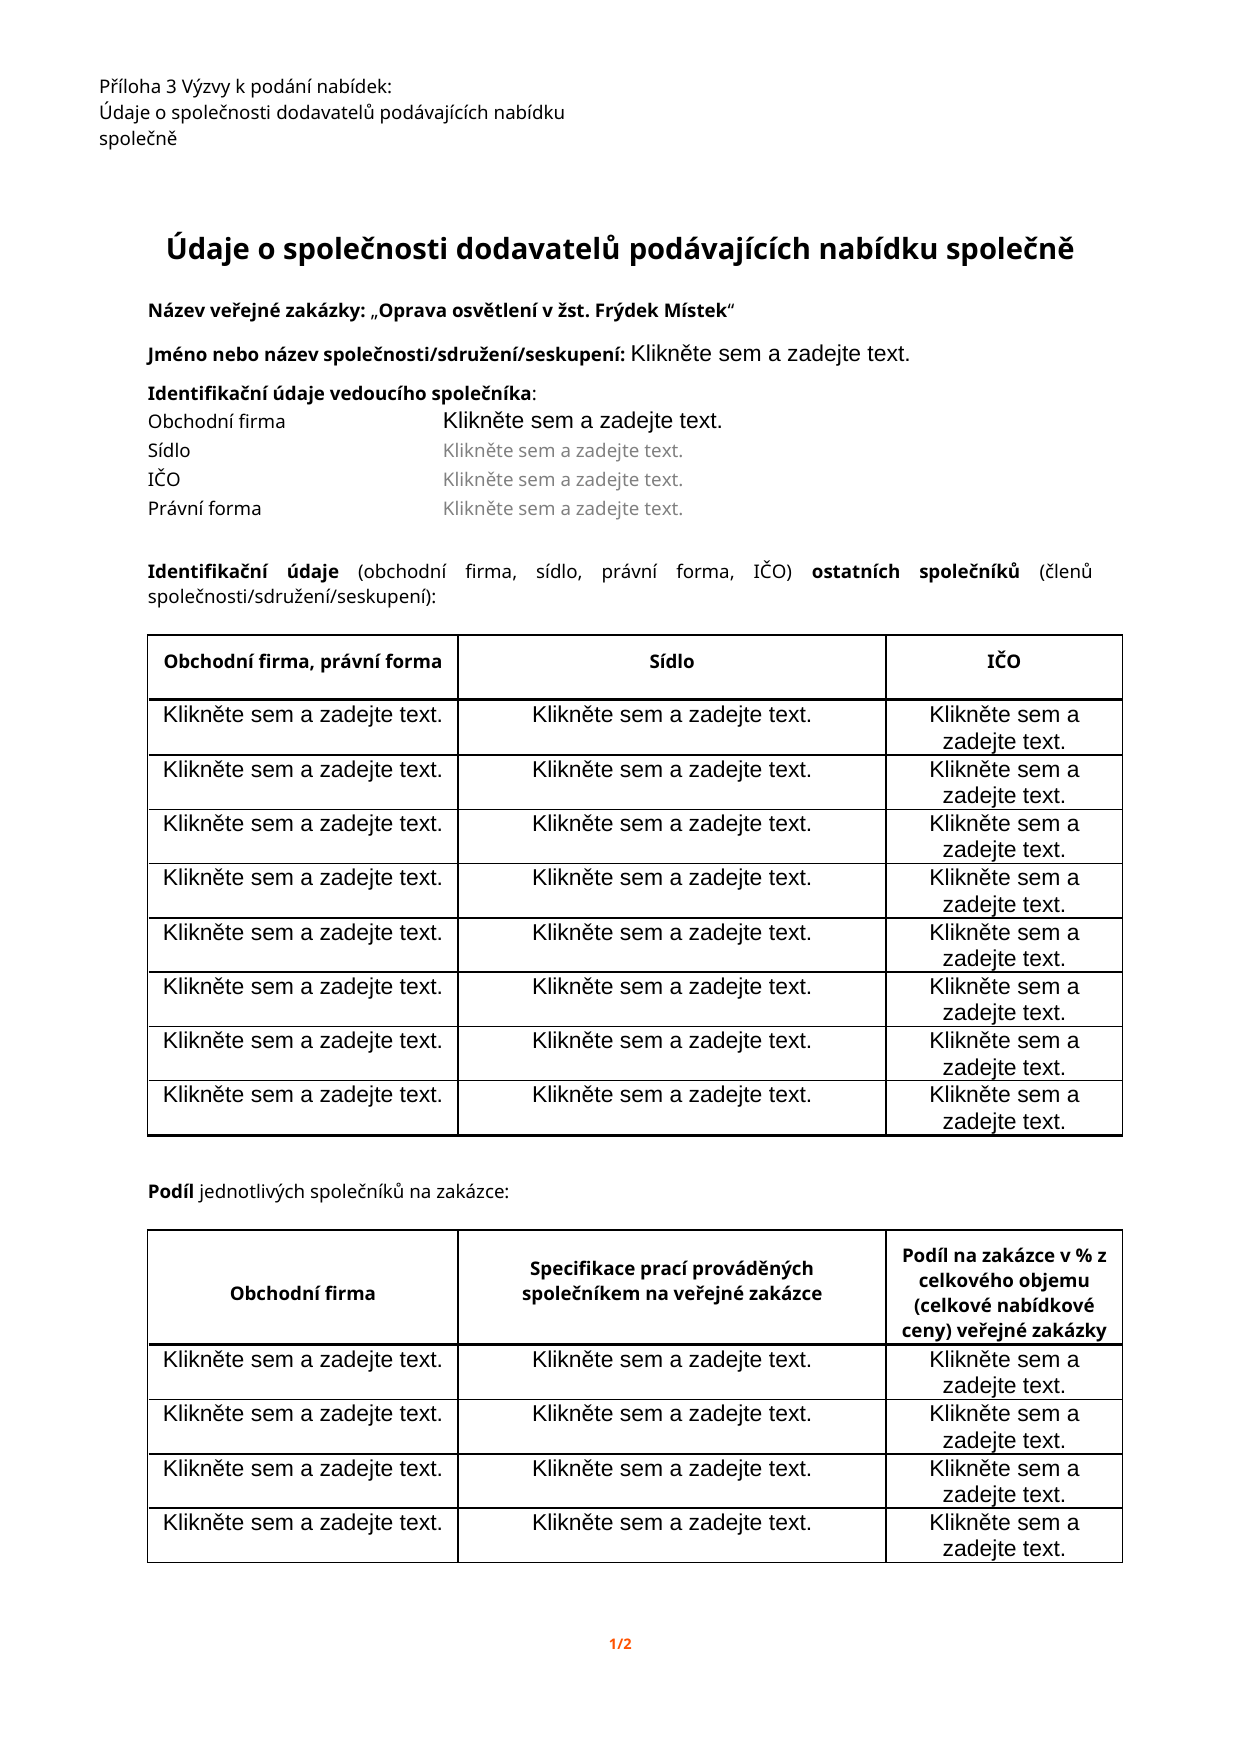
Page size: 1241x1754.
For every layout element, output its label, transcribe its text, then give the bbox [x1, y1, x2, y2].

text IČO [148, 463, 1093, 492]
table_header IČO [887, 636, 1122, 698]
title Údaje o společnosti dodavatelů podávajících nabídku společně [148, 228, 1093, 268]
text Jméno nebo název společnosti/sdružení/seskupení: [148, 336, 1093, 367]
text Identifikační údaje (obchodní firma, sídlo, právní forma, IČO) ostatních společníků (členů společnosti/sdružení/seskupení): [148, 559, 1093, 609]
text Podíl jednotlivých společníků na zakázce: [148, 1179, 1093, 1229]
text Název veřejné zakázky: „Oprava osvětlení v žst. Frýdek Místek“ [148, 293, 1093, 324]
table_header Podíl na zakázce v % z celkového objemu (celkové nabídkové ceny) veřejné zakázky [887, 1231, 1122, 1343]
table_header Obchodní firma [148, 1231, 457, 1343]
text Obchodní firma [148, 405, 1093, 434]
text Identifikační údaje vedoucího společníka: [148, 380, 1093, 405]
table_header Obchodní firma, právní forma [148, 636, 457, 698]
text Právní forma [148, 492, 1093, 521]
table_header Sídlo [459, 636, 885, 698]
table_header Specifikace prací prováděných společníkem na veřejné zakázce [459, 1231, 885, 1343]
text Sídlo [148, 434, 1093, 463]
